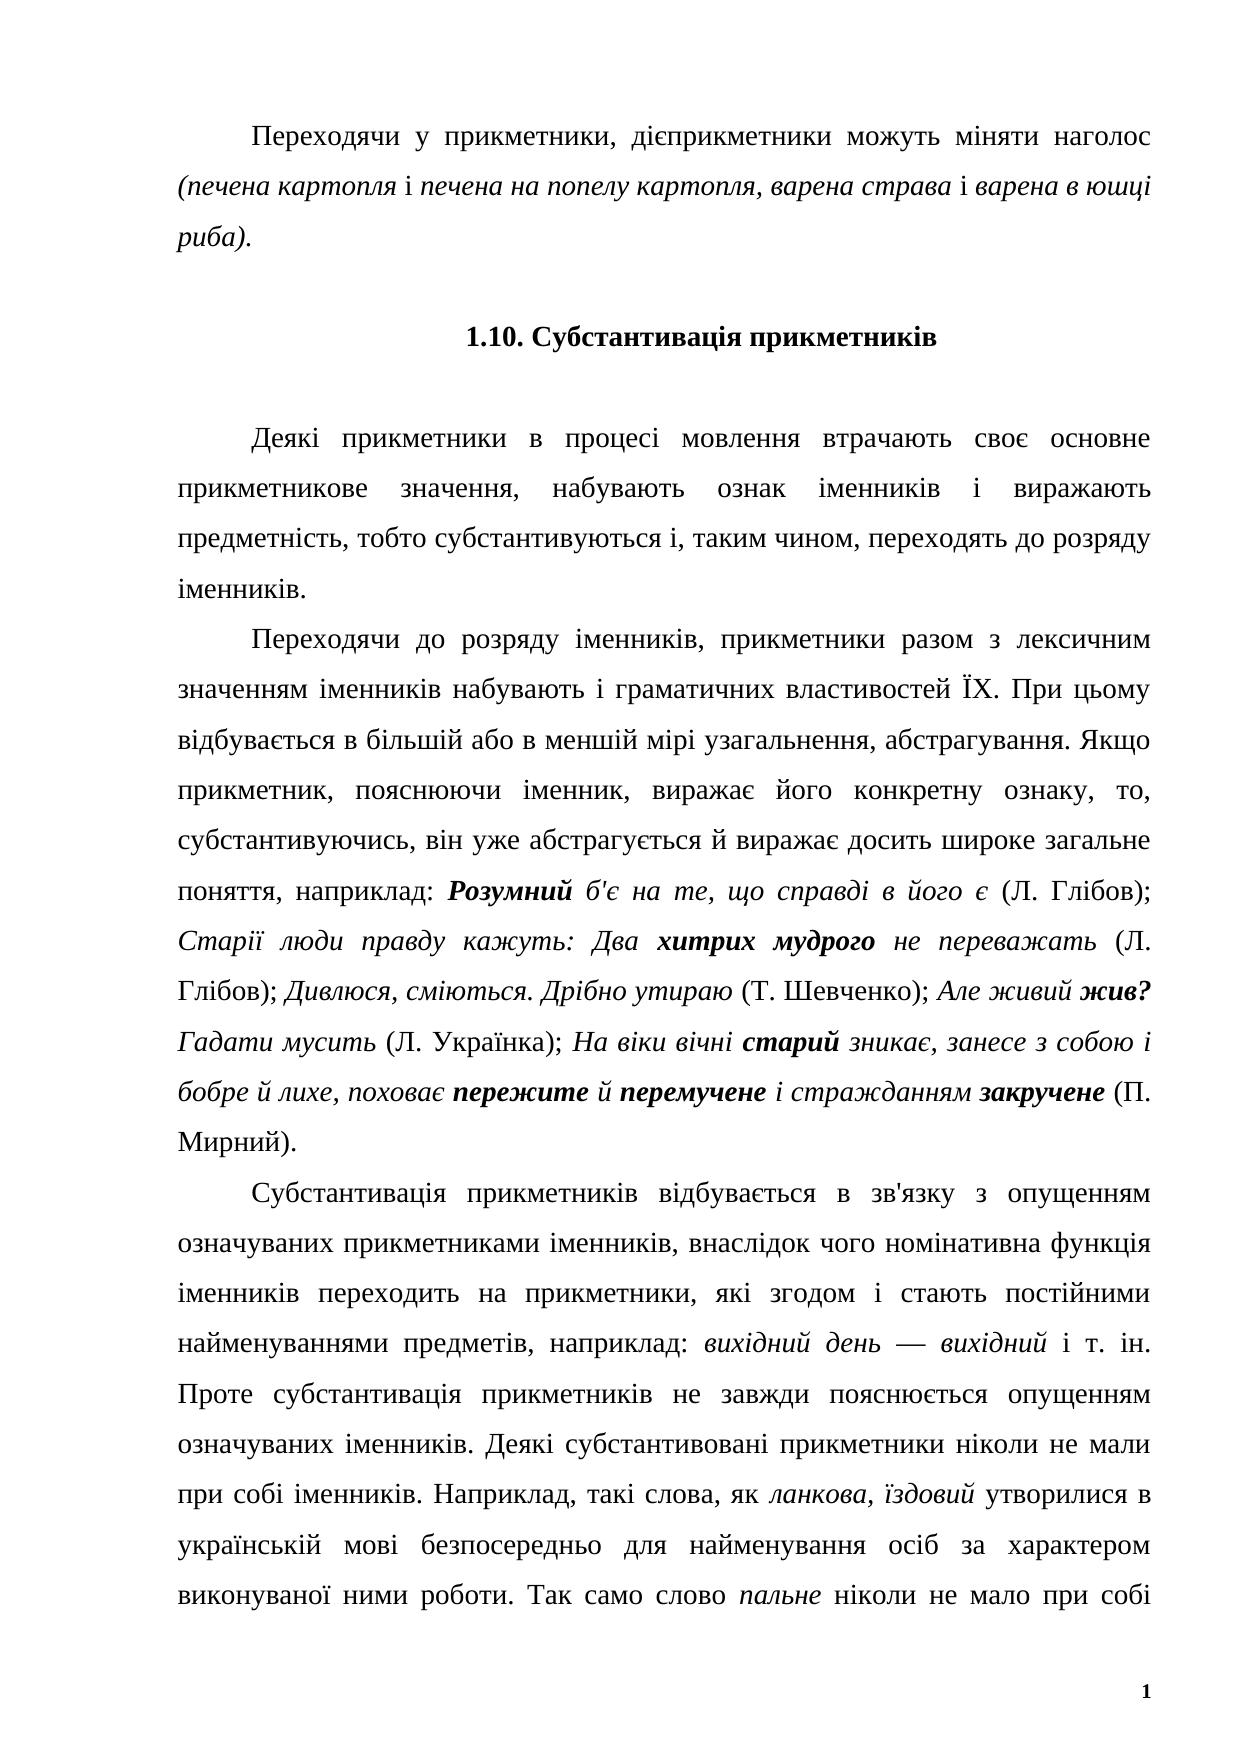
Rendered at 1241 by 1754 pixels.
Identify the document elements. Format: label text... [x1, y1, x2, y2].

text Переходячи у прикметники, дієприкметники можуть міняти наголос (печена картопля і печена на попелу картопля, варена страва і варена в юшці риба). [177, 118, 1152, 252]
text 1.10. Субстантивація прикметників [177, 319, 1152, 353]
text Переходячи до розряду іменників, прикметники разом з лексичним значенням іменників набувають і граматичних властивостей ЇХ. При цьому відбувається в більшій або в меншій мірі узагальнення, абстрагування. Якщо прикметник, пояснюючи іменник, виражає його конкретну ознаку, то, субстантивуючись, він уже абстрагується й виражає досить широке загальне поняття, наприклад: Розумний б'є на те, що справді в його є (Л. Глібов); Старії люди правду кажуть: Два хитрих мудрого не переважать (Л. Глібов); Дивлюся, сміються. Дрібно утираю (Т. Шевченко); Але живий жив? Гадати мусить (Л. Українка); На віки вічні старий зникає, занесе з собою і бобре й лихе, поховає пережите й перемучене і стражданням закручене (П. Мирний). [177, 621, 1152, 1158]
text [177, 1175, 1152, 1611]
text Деякі прикметники в процесі мовлення втрачають своє основне прикметникове значення, набувають ознак іменників і виражають предметність, тобто субстантивуються і, таким чином, переходять до розряду іменників. [177, 420, 1152, 604]
